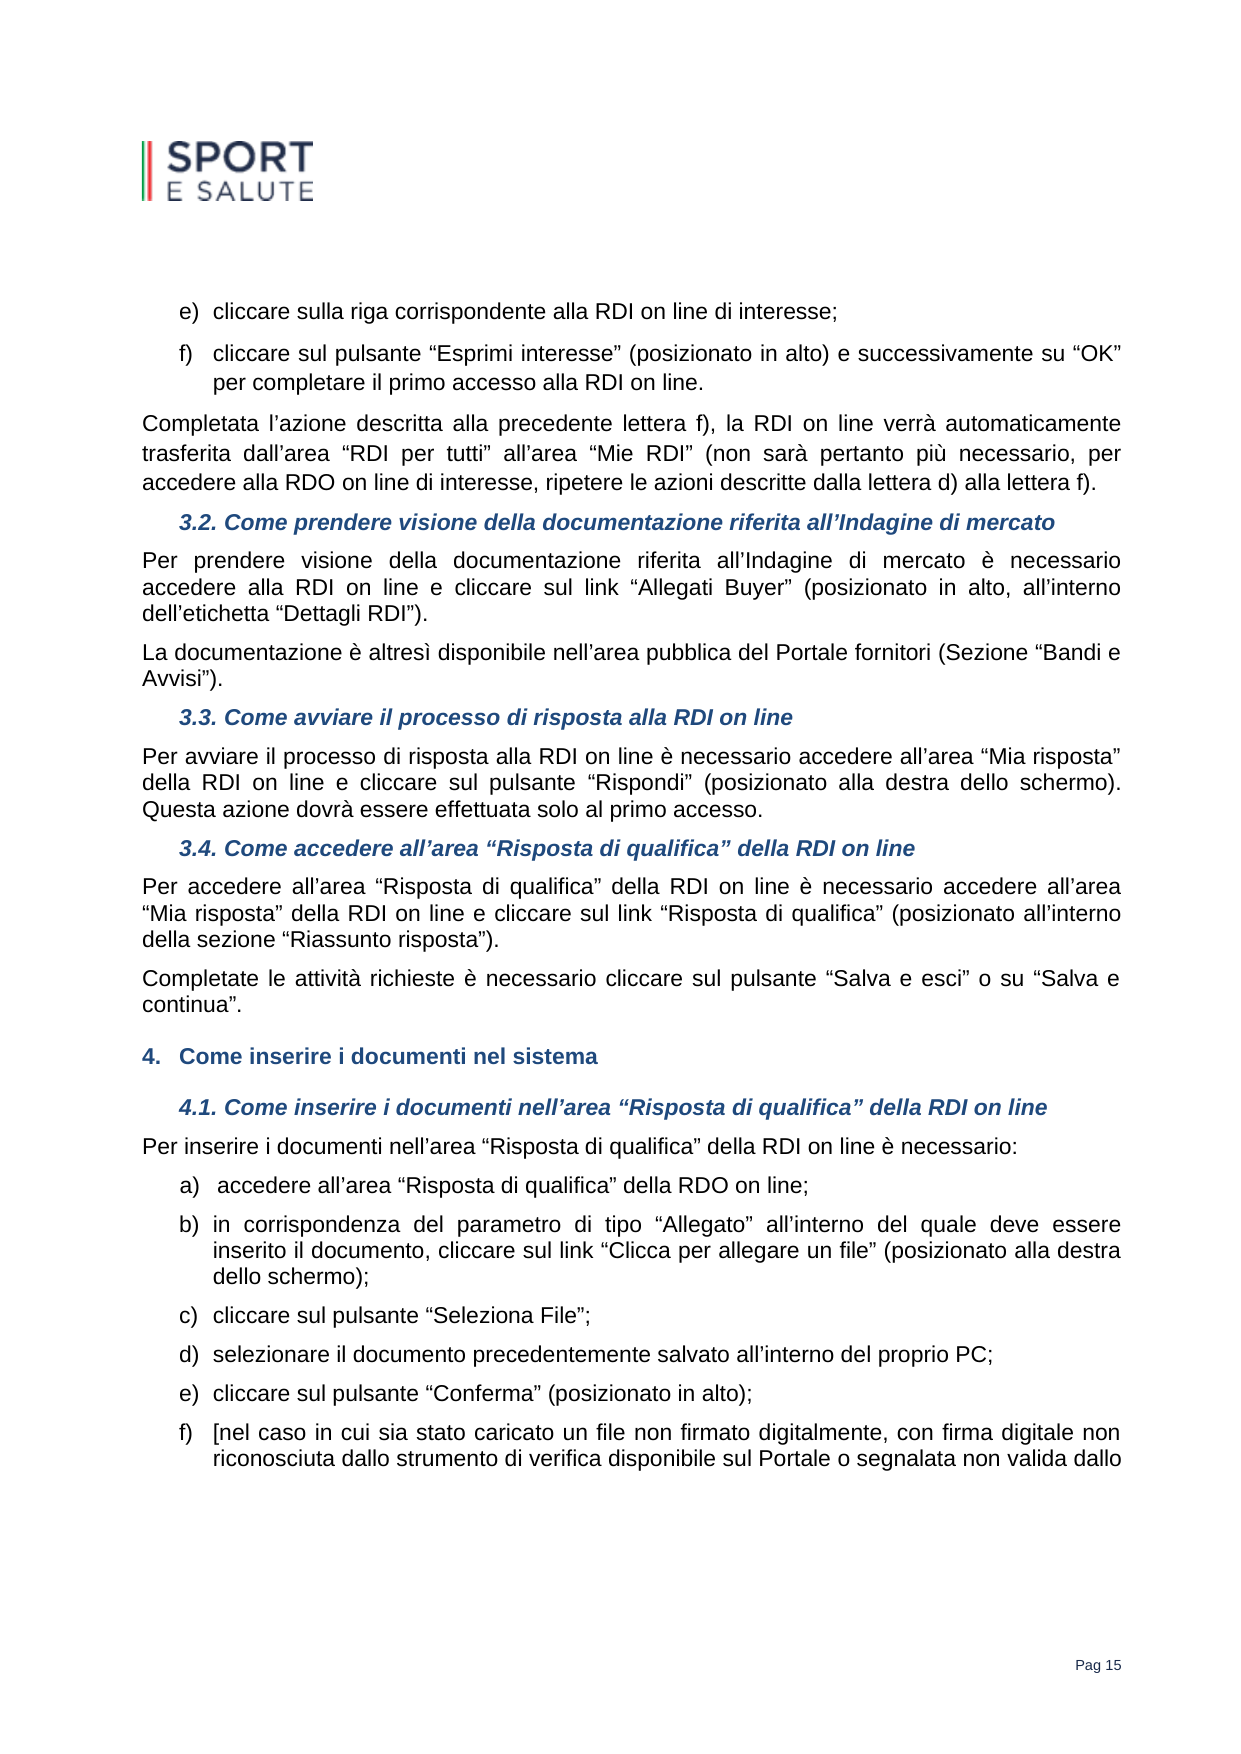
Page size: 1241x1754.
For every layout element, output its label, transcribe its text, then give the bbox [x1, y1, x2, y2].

subtitle Come avviare il processo di risposta alla RDI on line [179, 704, 1122, 730]
text Per accedere all’area “Risposta di qualifica” della RDI on line è necessario accedere all’area “Mia risposta” della RDI on line e cliccare sul link “Risposta di qualifica” (posizionato all’interno della sezione “Riassunto risposta”). [142, 873, 1122, 952]
text Completate le attività richieste è necessario cliccare sul pulsante “Salva e esci” o su “Salva e continua”. [142, 965, 1122, 1018]
picture [141, 141, 313, 201]
subtitle Come inserire i documenti nell’area “Risposta di qualifica” della RDI on line [179, 1094, 1122, 1120]
list accedere all’area “Risposta di qualifica” della RDO on line; [179, 1172, 1122, 1198]
text La documentazione è altresì disponibile nell’area pubblica del Portale fornitori (Sezione “Bandi e Avvisi”). [142, 639, 1122, 692]
list cliccare sulla riga corrispondente alla RDI on line di interesse; [179, 296, 1122, 325]
subtitle Come prendere visione della documentazione riferita all’Indagine di mercato [179, 508, 1122, 535]
text Completata l’azione descritta alla precedente lettera f), la RDI on line verrà automaticamente trasferita dall’area “RDI per tutti” all’area “Mie RDI” (non sarà pertanto più necessario, per accedere alla RDO on line di interesse, ripetere le azioni descritte dalla lettera d) alla lettera f). [142, 408, 1122, 496]
text Per inserire i documenti nell’area “Risposta di qualifica” della RDI on line è necessario: [142, 1133, 1122, 1159]
text Per avviare il processo di risposta alla RDI on line è necessario accedere all’area “Mia risposta” della RDI on line e cliccare sul pulsante “Rispondi” (posizionato alla destra dello schermo). Questa azione dovrà essere effettuata solo al primo accesso. [142, 743, 1122, 822]
text Per prendere visione della documentazione riferita all’Indagine di mercato è necessario accedere alla RDI on line e cliccare sul link “Allegati Buyer” (posizionato in alto, all’interno dell’etichetta “Dettagli RDI”). [142, 547, 1122, 626]
list selezionare il documento precedentemente salvato all’interno del proprio PC; [179, 1341, 1122, 1367]
list cliccare sul pulsante “Esprimi interesse” (posizionato in alto) e successivamente su “OK” per completare il primo accesso alla RDI on line. [179, 338, 1122, 396]
list Come inserire i documenti nel sistema [142, 1043, 1122, 1069]
list in corrispondenza del parametro di tipo “Allegato” all’interno del quale deve essere inserito il documento, cliccare sul link “Clicca per allegare un file” (posizionato alla destra dello schermo); [179, 1211, 1122, 1289]
list cliccare sul pulsante “Seleziona File”; [179, 1302, 1122, 1328]
subtitle Come accedere all’area “Risposta di qualifica” della RDI on line [179, 834, 1122, 861]
list cliccare sul pulsante “Conferma” (posizionato in alto); [179, 1380, 1122, 1406]
